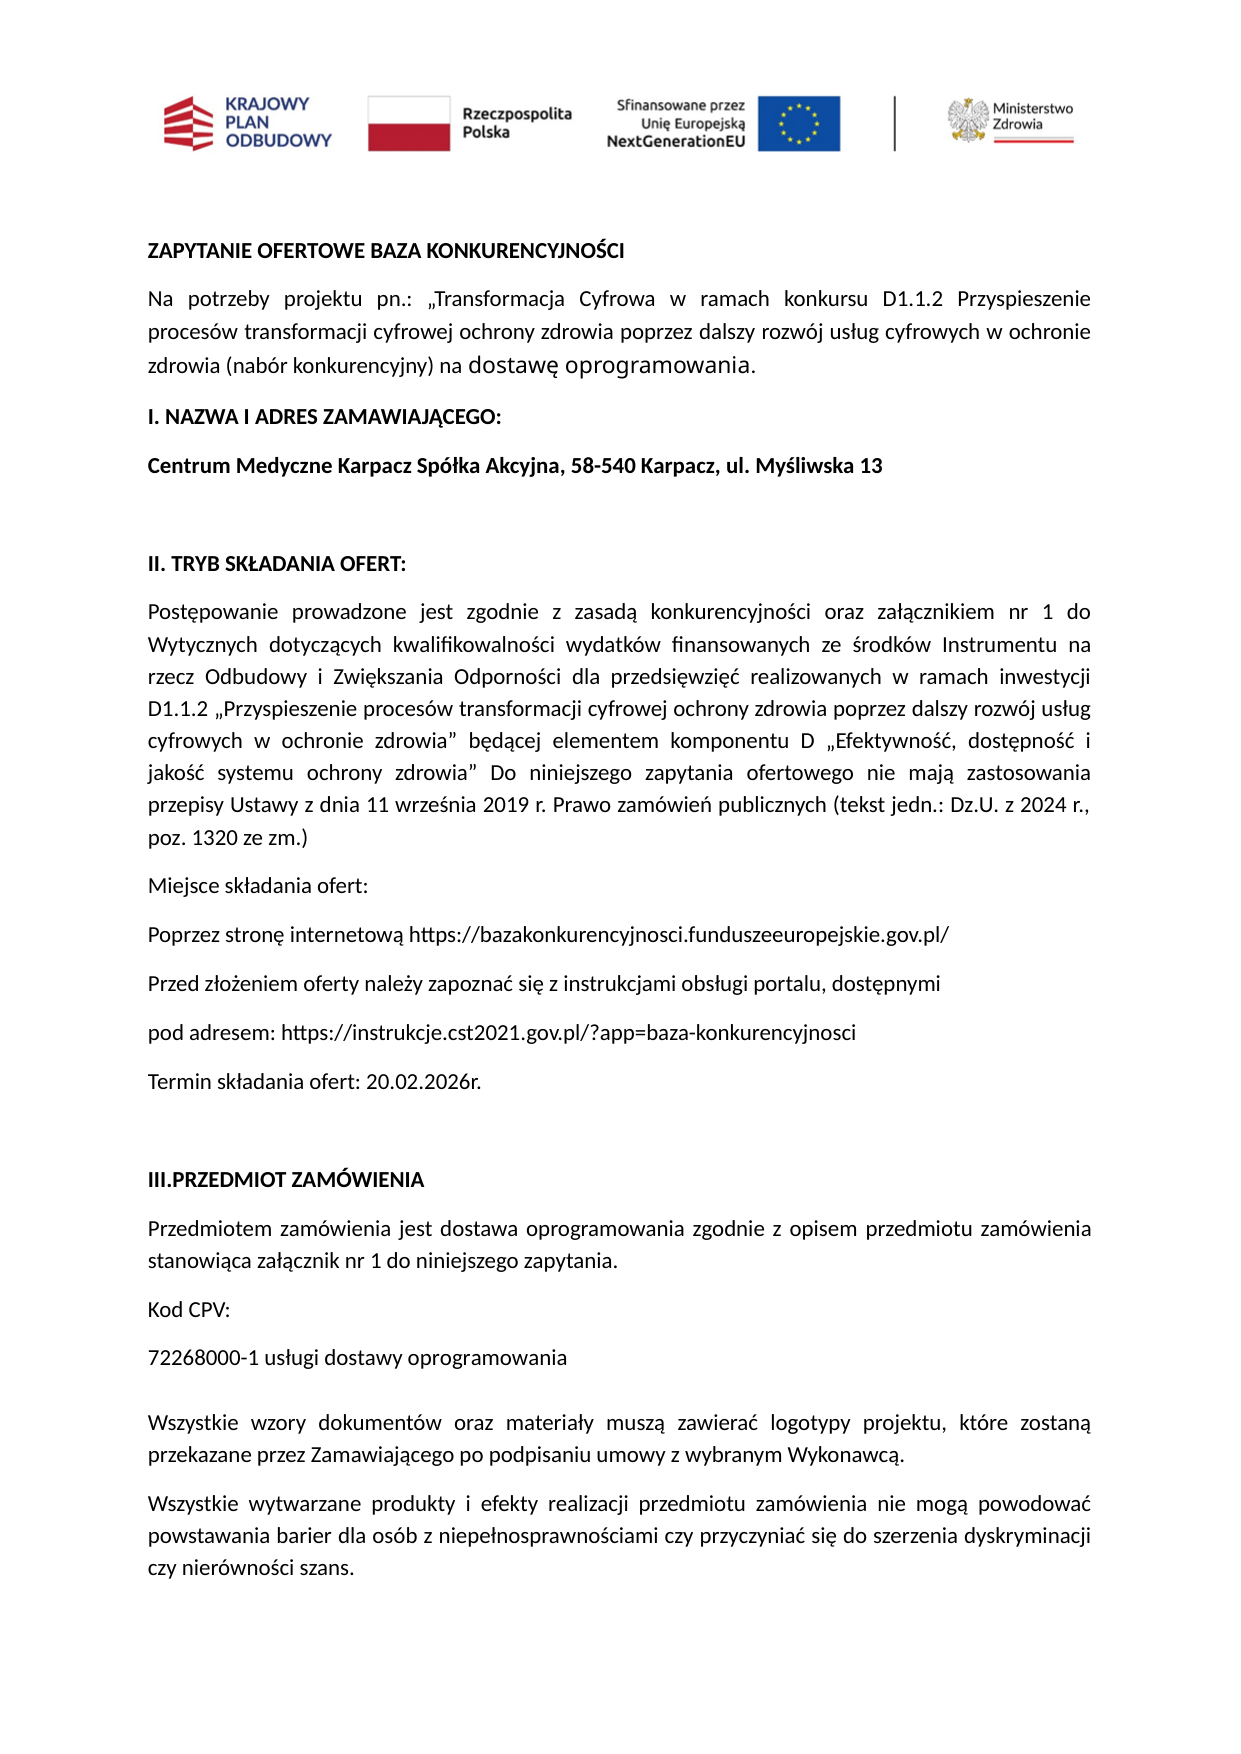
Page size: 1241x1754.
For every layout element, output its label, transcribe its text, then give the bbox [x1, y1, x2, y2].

text Wszystkie wzory dokumentów oraz materiały muszą zawierać logotypy projektu, które zostaną przekazane przez Zamawiającego po podpisaniu umowy z wybranym Wykonawcą. [148, 1408, 1093, 1468]
text Na potrzeby projektu pn.: „Transformacja Cyfrowa w ramach konkursu D1.1.2 Przyspieszenie procesów transformacji cyfrowej ochrony zdrowia poprzez dalszy rozwój usług cyfrowych w ochronie zdrowia (nabór konkurencyjny) na dostawę oprogramowania. [148, 284, 1093, 381]
text 72268000-1 usługi dostawy oprogramowania [148, 1343, 1093, 1372]
text Kod CPV: [148, 1295, 1093, 1323]
text Centrum Medyczne Karpacz Spółka Akcyjna, 58-540 Karpacz, ul. Myśliwska 13 [148, 451, 1093, 479]
text II. TRYB SKŁADANIA OFERT: [148, 549, 1093, 577]
text I. NAZWA I ADRES ZAMAWIAJĄCEGO: [148, 402, 1093, 430]
text Przed złożeniem oferty należy zapoznać się z instrukcjami obsługi portalu, dostępnymi [148, 969, 1093, 997]
text III.PRZEDMIOT ZAMÓWIENIA [148, 1165, 1093, 1193]
text Wszystkie wytwarzane produkty i efekty realizacji przedmiotu zamówienia nie mogą powodować powstawania barier dla osób z niepełnosprawnościami czy przyczyniać się do szerzenia dyskryminacji czy nierówności szans. [148, 1489, 1093, 1581]
text pod adresem: https://instrukcje.cst2021.gov.pl/?app=baza-konkurencyjnosci [148, 1018, 1093, 1046]
text Poprzez stronę internetową https://bazakonkurencyjnosci.funduszeeuropejskie.gov.pl/ [148, 921, 1093, 948]
text Termin składania ofert: 20.02.2026r. [148, 1067, 1093, 1095]
text Przedmiotem zamówienia jest dostawa oprogramowania zgodnie z opisem przedmiotu zamówienia stanowiąca załącznik nr 1 do niniejszego zapytania. [148, 1214, 1093, 1274]
picture [147, 73, 1093, 168]
text Miejsce składania ofert: [148, 872, 1093, 900]
text Postępowanie prowadzone jest zgodnie z zasadą konkurencyjności oraz załącznikiem nr 1 do Wytycznych dotyczących kwalifikowalności wydatków finansowanych ze środków Instrumentu na rzecz Odbudowy i Zwiększania Odporności dla przedsięwzięć realizowanych w ramach inwestycji D1.1.2 „Przyspieszenie procesów transformacji cyfrowej ochrony zdrowia poprzez dalszy rozwój usług cyfrowych w ochronie zdrowia” będącej elementem komponentu D „Efektywność, dostępność i jakość systemu ochrony zdrowia” Do niniejszego zapytania ofertowego nie mają zastosowania przepisy Ustawy z dnia 11 września 2019 r. Prawo zamówień publicznych (tekst jedn.: Dz.U. z 2024 r., poz. 1320 ze zm.) [148, 597, 1093, 851]
text ZAPYTANIE OFERTOWE BAZA KONKURENCYJNOŚCI [148, 236, 1093, 264]
